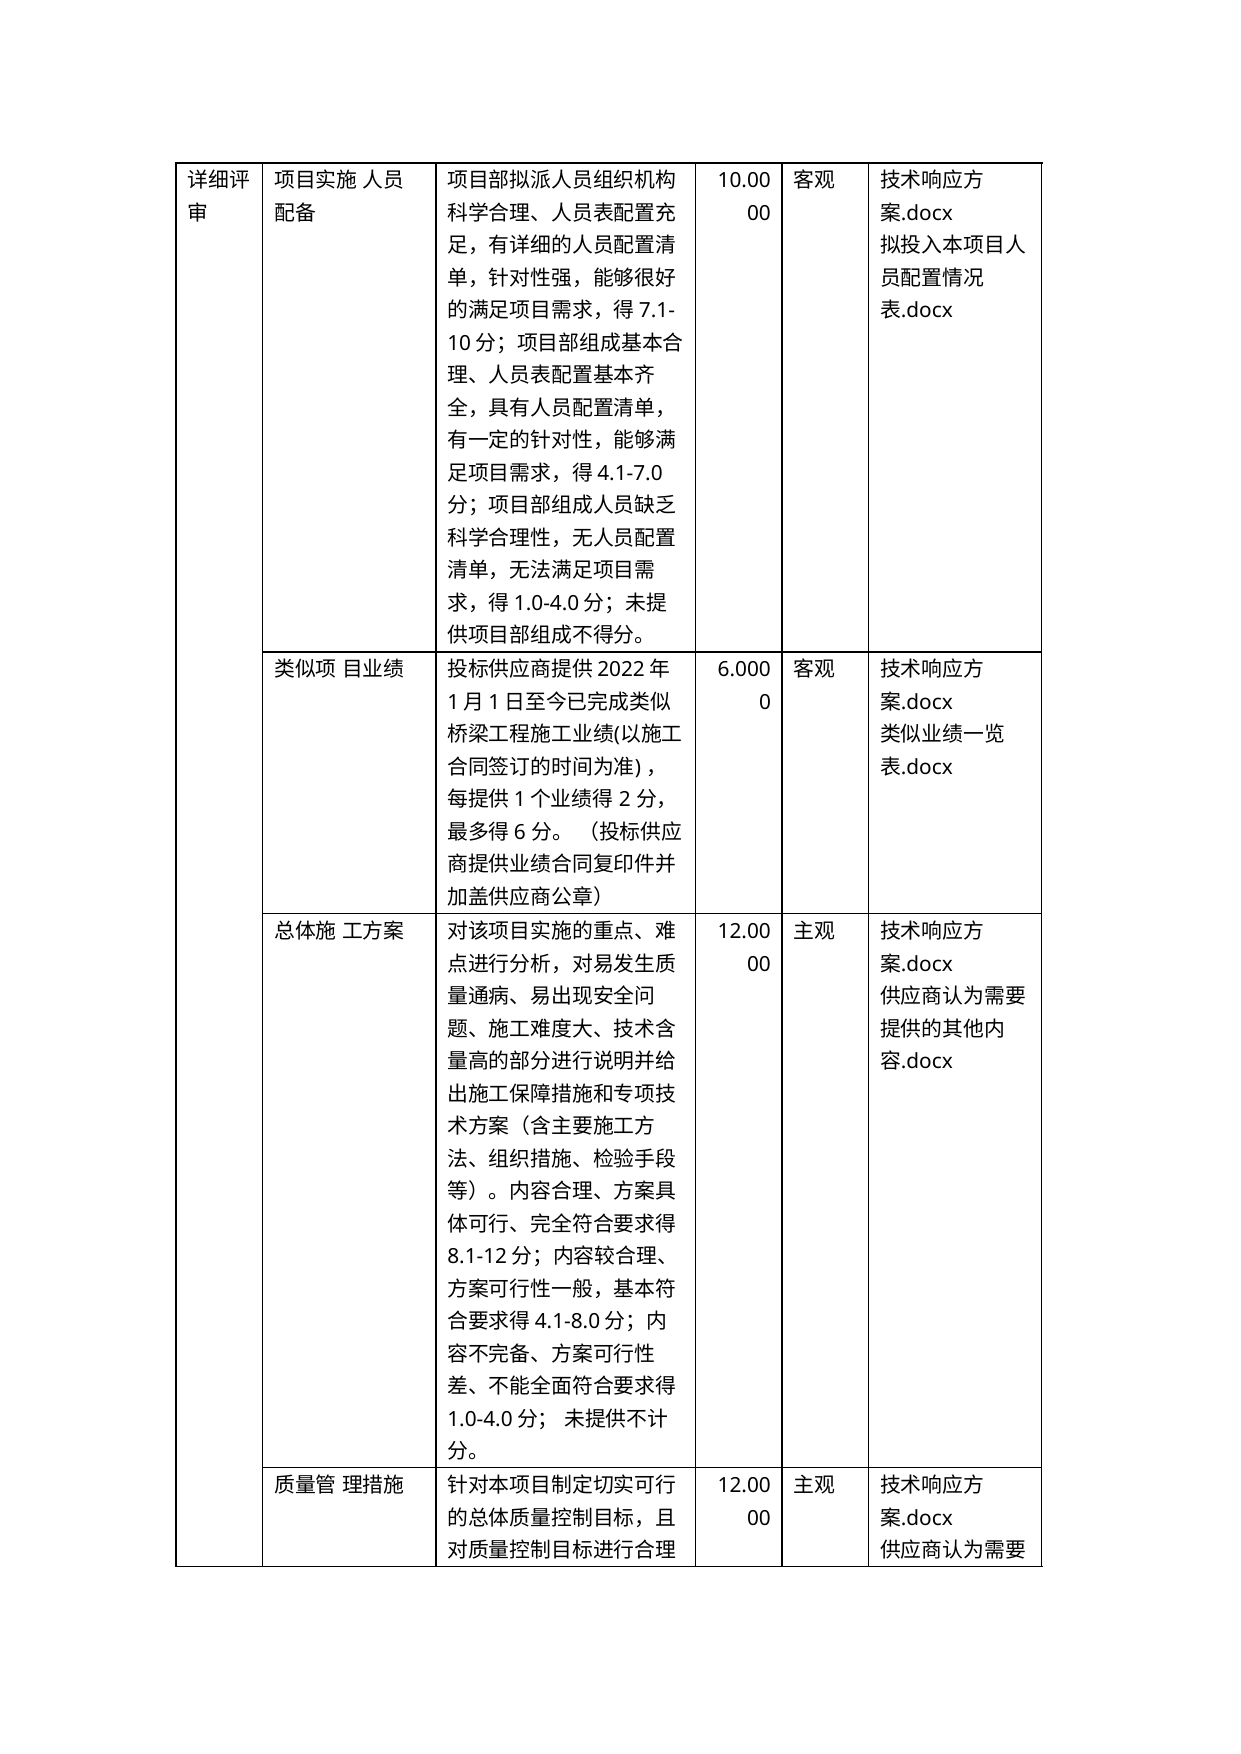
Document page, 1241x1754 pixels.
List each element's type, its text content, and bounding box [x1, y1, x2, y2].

table_cell 12.0000 [696, 914, 781, 1467]
table_cell 项目实施 人员配备 [263, 164, 435, 651]
table_cell 类似项 目业绩 [263, 653, 435, 913]
table_cell 技术响应方案.docx 类似业绩一览表.docx [869, 653, 1041, 913]
table_cell 项目部拟派人员组织机构科学合理、人员表配置充足，有详细的人员配置清单，针对性强，能够很好的满足项目需求，得7.1-10分；项目部组成基本合理、人员表配置基本齐全，具有人员配置清单，有一定的针对性，能够满足项目需求，得4.1-7.0分；项目部组成人员缺乏科学合理性，无人员配置清单，无法满足项目需求，得1.0-4.0分；未提供项目部组成不得分。 [437, 164, 695, 651]
table_cell 技术响应方案.docx 拟投入本项目人员配置情况表.docx [869, 164, 1041, 651]
table_cell 主观 [783, 914, 868, 1467]
table_cell 客观 [783, 653, 868, 913]
table_cell 客观 [783, 164, 868, 651]
table_cell 技术响应方案.docx 供应商认为需要提供的其他内容.docx [869, 914, 1041, 1467]
table_cell 详细评审 [177, 164, 262, 1566]
table_cell 总体施 工方案 [263, 914, 435, 1467]
table_cell 质量管 理措施 [263, 1468, 435, 1566]
table_cell 12.0000 [696, 1468, 781, 1566]
table_cell 主观 [783, 1468, 868, 1566]
table_cell 投标供应商提供2022年1月1日至今已完成类似桥梁工程施工业绩(以施工合同签订的时间为准) ，每提供1个业绩得 2 分，最多得6 分。 （投标供应商提供业绩合同复印件并加盖供应商公章） [437, 653, 695, 913]
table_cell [437, 1468, 695, 1566]
table_cell 6.0000 [696, 653, 781, 913]
table_cell 10.0000 [696, 164, 781, 651]
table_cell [869, 1468, 1041, 1566]
table_cell 对该项目实施的重点、难点进行分析，对易发生质量通病、易出现安全问题、施工难度大、技术含量高的部分进行说明并给出施工保障措施和专项技术方案（含主要施工方法、组织措施、检验手段等）。内容合理、方案具体可行、完全符合要求得8.1-12分；内容较合理、方案可行性一般，基本符合要求得4.1-8.0分；内容不完备、方案可行性差、不能全面符合要求得1.0-4.0分； 未提供不计分。 [437, 914, 695, 1467]
